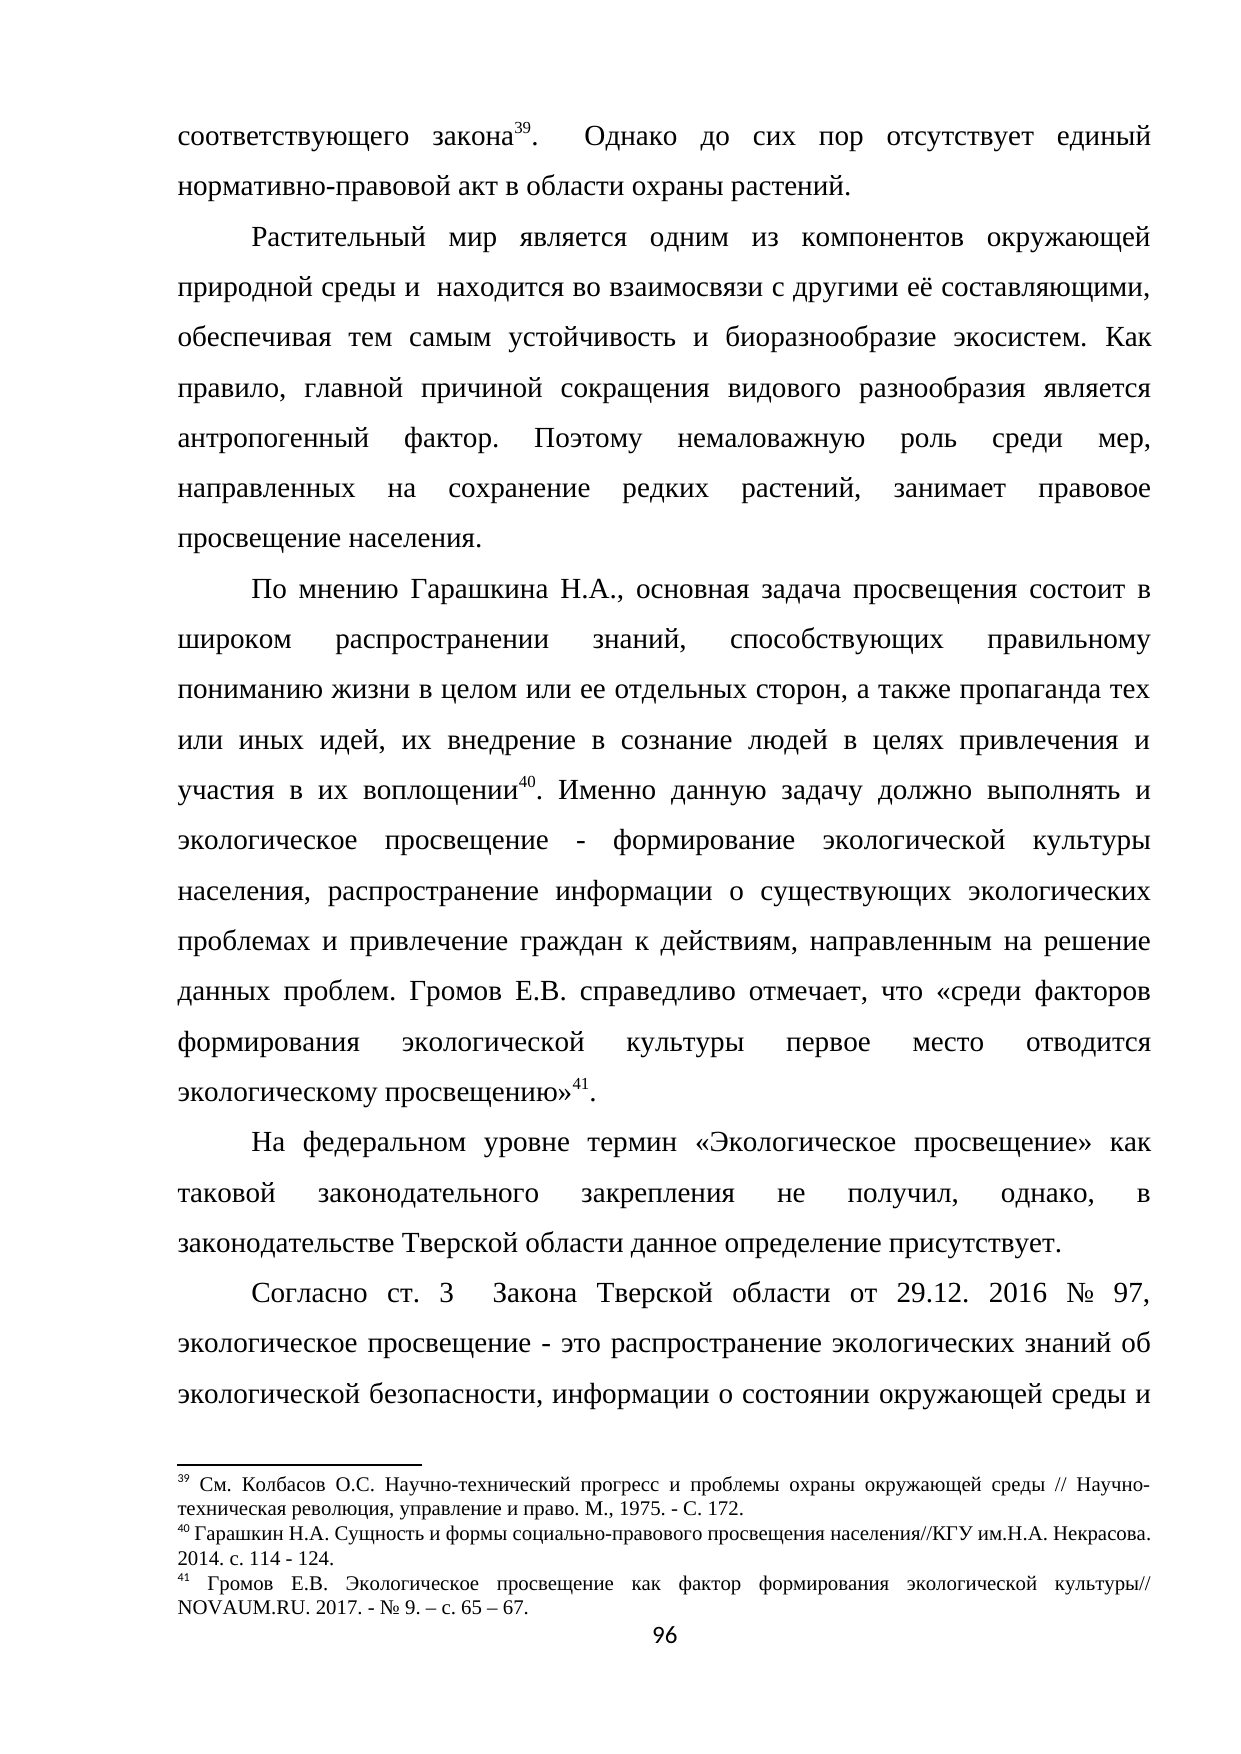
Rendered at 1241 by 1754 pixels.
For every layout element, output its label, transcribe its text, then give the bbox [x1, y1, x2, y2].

text По мнению Гарашкина Н.А., основная задача просвещения состоит в широком распространении знаний, способствующих правильному пониманию жизни в целом или ее отдельных сторон, а также пропаганда тех или иных идей, их внедрение в сознание людей в целях привлечения и участия в их воплощении. Именно данную задачу должно выполнять и экологическое просвещение - формирование экологической культуры населения, распространение информации о существующих экологических проблемах и привлечение граждан к действиям, направленным на решение данных проблем. Громов Е.В. справедливо отмечает, что «среди факторов формирования экологической культуры первое место отводится экологическому просвещению». [177, 571, 1152, 1108]
text Растительный мир является одним из компонентов окружающей природной среды и находится во взаимосвязи с другими её составляющими, обеспечивая тем самым устойчивость и биоразнообразие экосистем. Как правило, главной причиной сокращения видового разнообразия является антропогенный фактор. Поэтому немаловажную роль среди мер, направленных на сохранение редких растений, занимает правовое просвещение населения. [177, 219, 1152, 554]
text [177, 118, 1152, 202]
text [177, 1275, 1152, 1409]
text На федеральном уровне термин «Экологическое просвещение» как таковой законодательного закрепления не получил, однако, в законодательстве Тверской области данное определение присутствует. [177, 1124, 1152, 1258]
